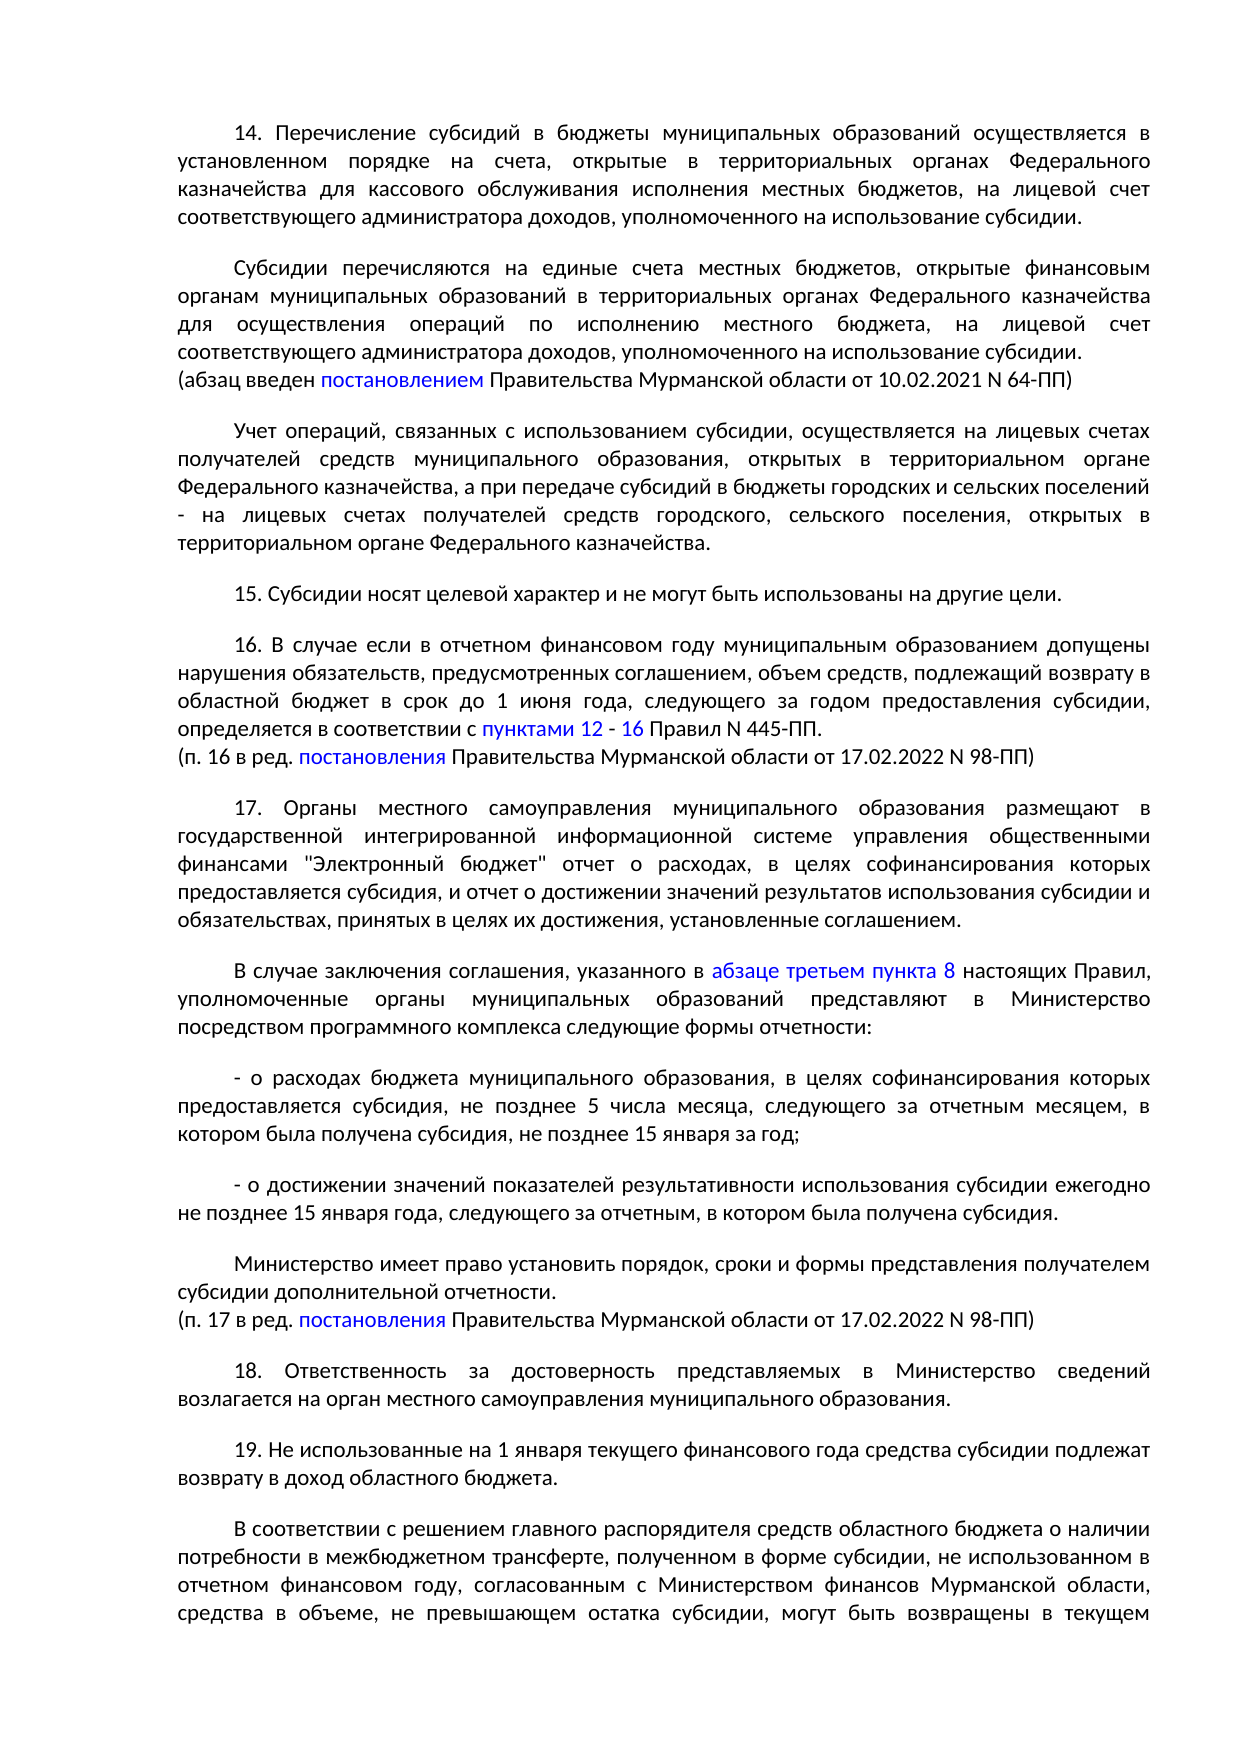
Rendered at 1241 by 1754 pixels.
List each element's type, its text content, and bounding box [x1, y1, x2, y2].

text 19. Не использованные на 1 января текущего финансового года средства субсидии подлежат возврату в доход областного бюджета. [177, 1435, 1152, 1491]
text В случае заключения соглашения, указанного в абзаце третьем пункта 8 настоящих Правил, уполномоченные органы муниципальных образований представляют в Министерство посредством программного комплекса следующие формы отчетности: [177, 956, 1152, 1040]
text - о достижении значений показателей результативности использования субсидии ежегодно не позднее 15 января года, следующего за отчетным, в котором была получена субсидия. [177, 1170, 1152, 1226]
text 17. Органы местного самоуправления муниципального образования размещают в государственной интегрированной информационной системе управления общественными финансами "Электронный бюджет" отчет о расходах, в целях софинансирования которых предоставляется субсидия, и отчет о достижении значений результатов использования субсидии и обязательствах, принятых в целях их достижения, установленные соглашением. [177, 793, 1152, 933]
text 16. В случае если в отчетном финансовом году муниципальным образованием допущены нарушения обязательств, предусмотренных соглашением, объем средств, подлежащий возврату в областной бюджет в срок до 1 июня года, следующего за годом предоставления субсидии, определяется в соответствии с пунктами 12 - 16 Правил N 445-ПП. [177, 630, 1152, 742]
text Учет операций, связанных с использованием субсидии, осуществляется на лицевых счетах получателей средств муниципального образования, открытых в территориальном органе Федерального казначейства, а при передаче субсидий в бюджеты городских и сельских поселений - на лицевых счетах получателей средств городского, сельского поселения, открытых в территориальном органе Федерального казначейства. [177, 416, 1152, 556]
text - о расходах бюджета муниципального образования, в целях софинансирования которых предоставляется субсидия, не позднее 5 числа месяца, следующего за отчетным месяцем, в котором была получена субсидия, не позднее 15 января за год; [177, 1063, 1152, 1147]
text (п. 16 в ред. постановления Правительства Мурманской области от 17.02.2022 N 98-ПП) [177, 742, 1152, 770]
text 18. Ответственность за достоверность представляемых в Министерство сведений возлагается на орган местного самоуправления муниципального образования. [177, 1356, 1152, 1412]
text Министерство имеет право установить порядок, сроки и формы представления получателем субсидии дополнительной отчетности. [177, 1249, 1152, 1305]
text (абзац введен постановлением Правительства Мурманской области от 10.02.2021 N 64-ПП) [177, 365, 1152, 393]
text (п. 17 в ред. постановления Правительства Мурманской области от 17.02.2022 N 98-ПП) [177, 1305, 1152, 1333]
text Субсидии перечисляются на единые счета местных бюджетов, открытые финансовым органам муниципальных образований в территориальных органах Федерального казначейства для осуществления операций по исполнению местного бюджета, на лицевой счет соответствующего администратора доходов, уполномоченного на использование субсидии. [177, 253, 1152, 365]
text 15. Субсидии носят целевой характер и не могут быть использованы на другие цели. [177, 579, 1152, 607]
text 14. Перечисление субсидий в бюджеты муниципальных образований осуществляется в установленном порядке на счета, открытые в территориальных органах Федерального казначейства для кассового обслуживания исполнения местных бюджетов, на лицевой счет соответствующего администратора доходов, уполномоченного на использование субсидии. [177, 118, 1152, 230]
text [177, 1514, 1152, 1626]
